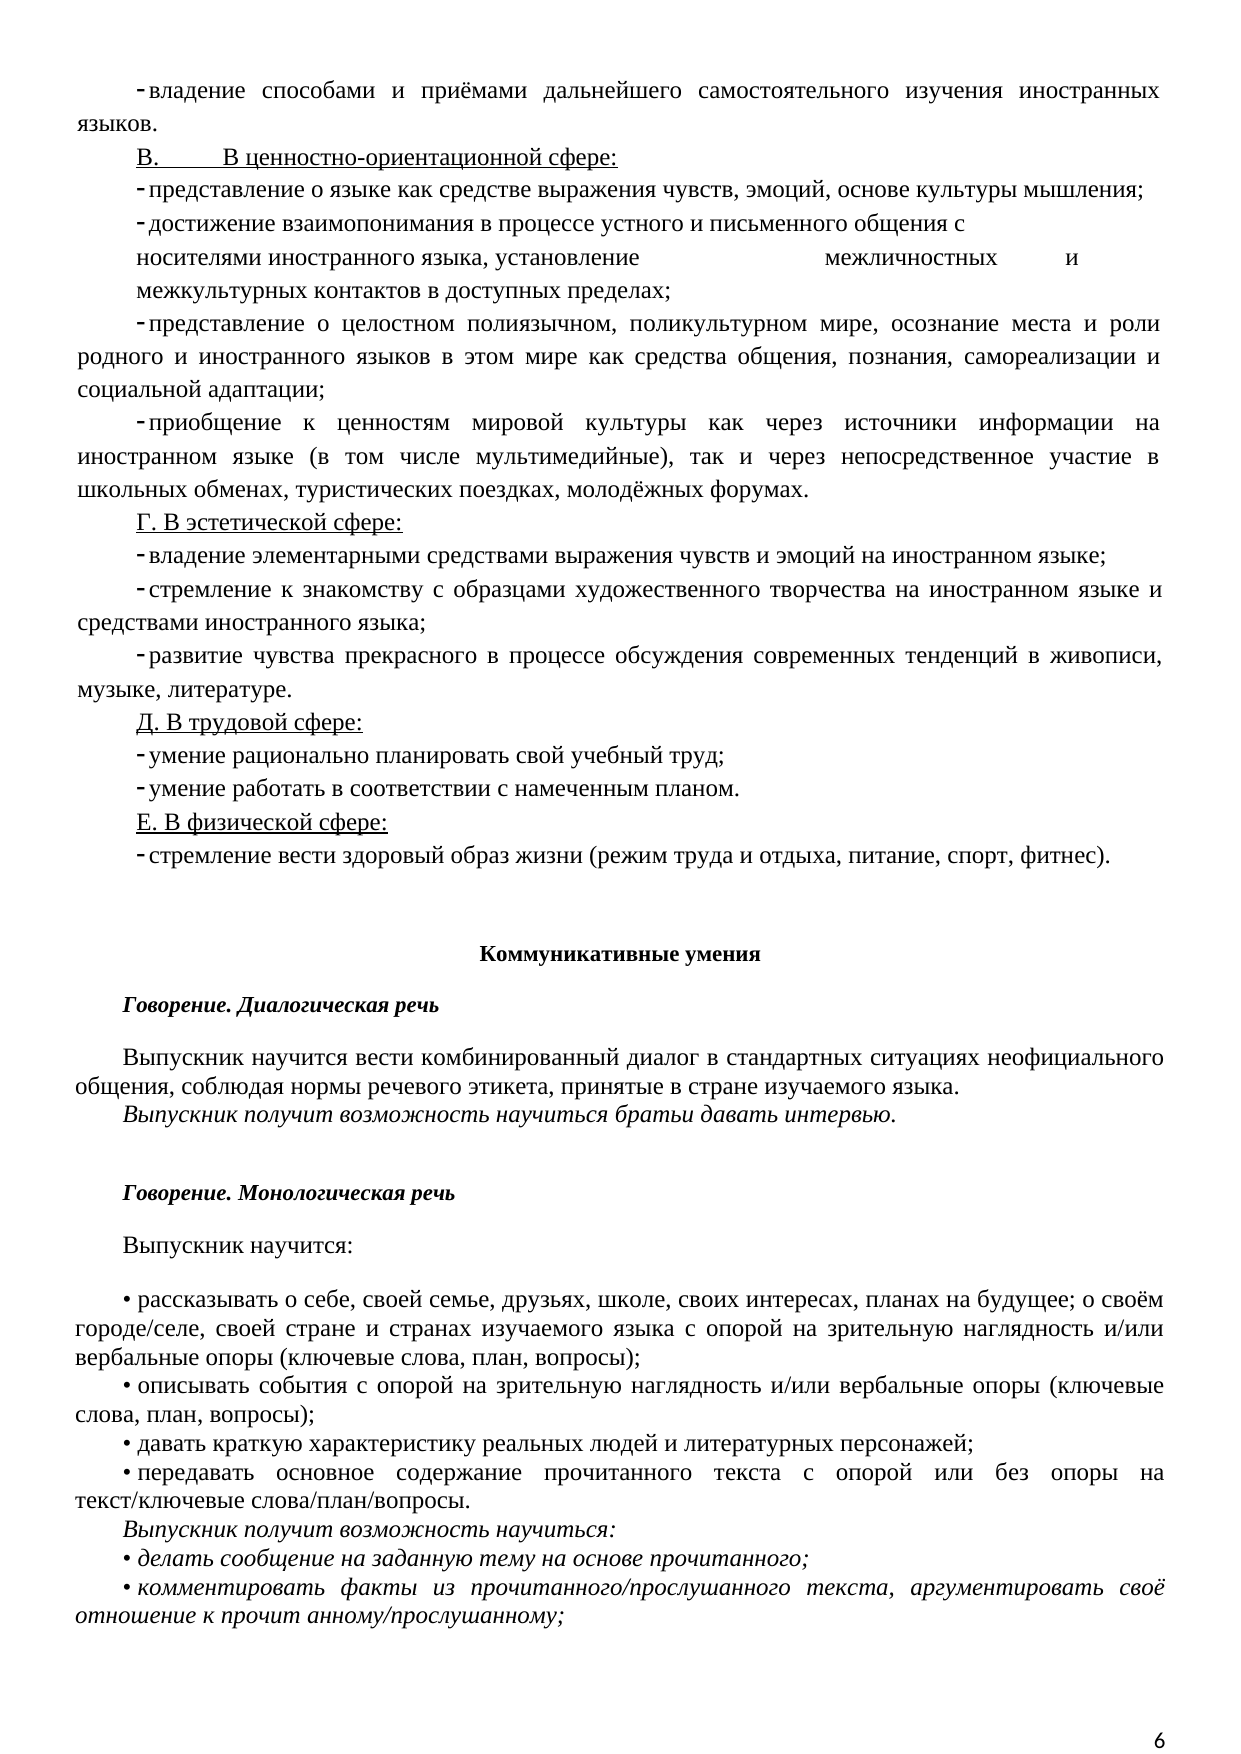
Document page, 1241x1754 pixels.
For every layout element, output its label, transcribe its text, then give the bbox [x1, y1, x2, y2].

text Выпускник получит возможность научиться: [75, 1514, 1165, 1543]
list умение рационально планировать свой учебный труд; [77, 740, 1165, 769]
list достижение взаимопонимания в процессе устного и письменного общения с [77, 208, 1165, 237]
text • рассказывать о себе, своей семье, друзьях, школе, своих интересах, планах на будущее; о своём городе/селе, своей стране и странах изучаемого языка с опорой на зрительную наглядность и/или вербальные опоры (ключевые слова, план, вопросы); [75, 1284, 1165, 1370]
text Выпускник научится вести комбинированный диалог в стандартных ситуациях неофициального общения, соблюдая нормы речевого этикета, принятые в стране изучаемого языка. [75, 1042, 1165, 1099]
list представление о целостном полиязычном, поликультурном мире, осознание места и роли родного и иностранного языков в этом мире как средства общения, познания, самореализации и социальной адаптации; [77, 308, 1161, 403]
text • давать краткую характеристику реальных людей и литературных персонажей; [75, 1428, 1165, 1457]
text межкультурных контактов в доступных пределах; [77, 275, 1165, 304]
list приобщение к ценностям мировой культуры как через источники информации на иностранном языке (в том числе мультимедийные), так и через непосредственное участие в школьных обменах, туристических поездках, молодёжных форумах. [77, 407, 1161, 503]
list стремление вести здоровый образ жизни (режим труда и отдыха, питание, спорт, фитнес). [77, 840, 1163, 869]
text носителями иностранного языка, установление межличностных и [77, 242, 1165, 271]
text • комментировать факты из прочитанного/прослушанного текста, аргументировать своё отношение к прочит анному/прослушанному; [75, 1572, 1165, 1629]
list представление о языке как средстве выражения чувств, эмоций, основе культуры мышления; [77, 174, 1161, 204]
text • делать сообщение на заданную тему на основе прочитанного; [75, 1543, 1165, 1572]
text Выпускник научится: [75, 1230, 1165, 1259]
list стремление к знакомству с образцами художественного творчества на иностранном языке и средствами иностранного языка; [77, 574, 1163, 636]
list развитие чувства прекрасного в процессе обсуждения современных тенденций в живописи, музыке, литературе. [77, 640, 1163, 703]
text Д. В трудовой сфере: [77, 707, 1165, 736]
list умение работать в соответствии с намеченным планом. [77, 773, 1165, 803]
text Выпускник получит возможность научиться братьи давать интервью. [75, 1099, 1165, 1128]
text • описывать события с опорой на зрительную наглядность и/или вербальные опоры (ключевые слова, план, вопросы); [75, 1370, 1165, 1428]
text Г. В эстетической сфере: [77, 507, 1165, 536]
list владение способами и приёмами дальнейшего самостоятельного изучения иностранных языков. [77, 75, 1161, 137]
text • передавать основное содержание прочитанного текста с опорой или без опоры на текст/ключевые слова/план/вопросы. [75, 1457, 1165, 1514]
text Говорение. Монологическая речь [75, 1179, 1165, 1206]
text Е. В физической сфере: [77, 807, 1165, 836]
text Говорение. Диалогическая речь [75, 991, 1165, 1017]
list владение элементарными средствами выражения чувств и эмоций на иностранном языке; [77, 540, 1161, 569]
text Коммуникативные умения [75, 940, 1165, 966]
text В. В ценностно-ориентационной сфере: [77, 142, 1165, 170]
